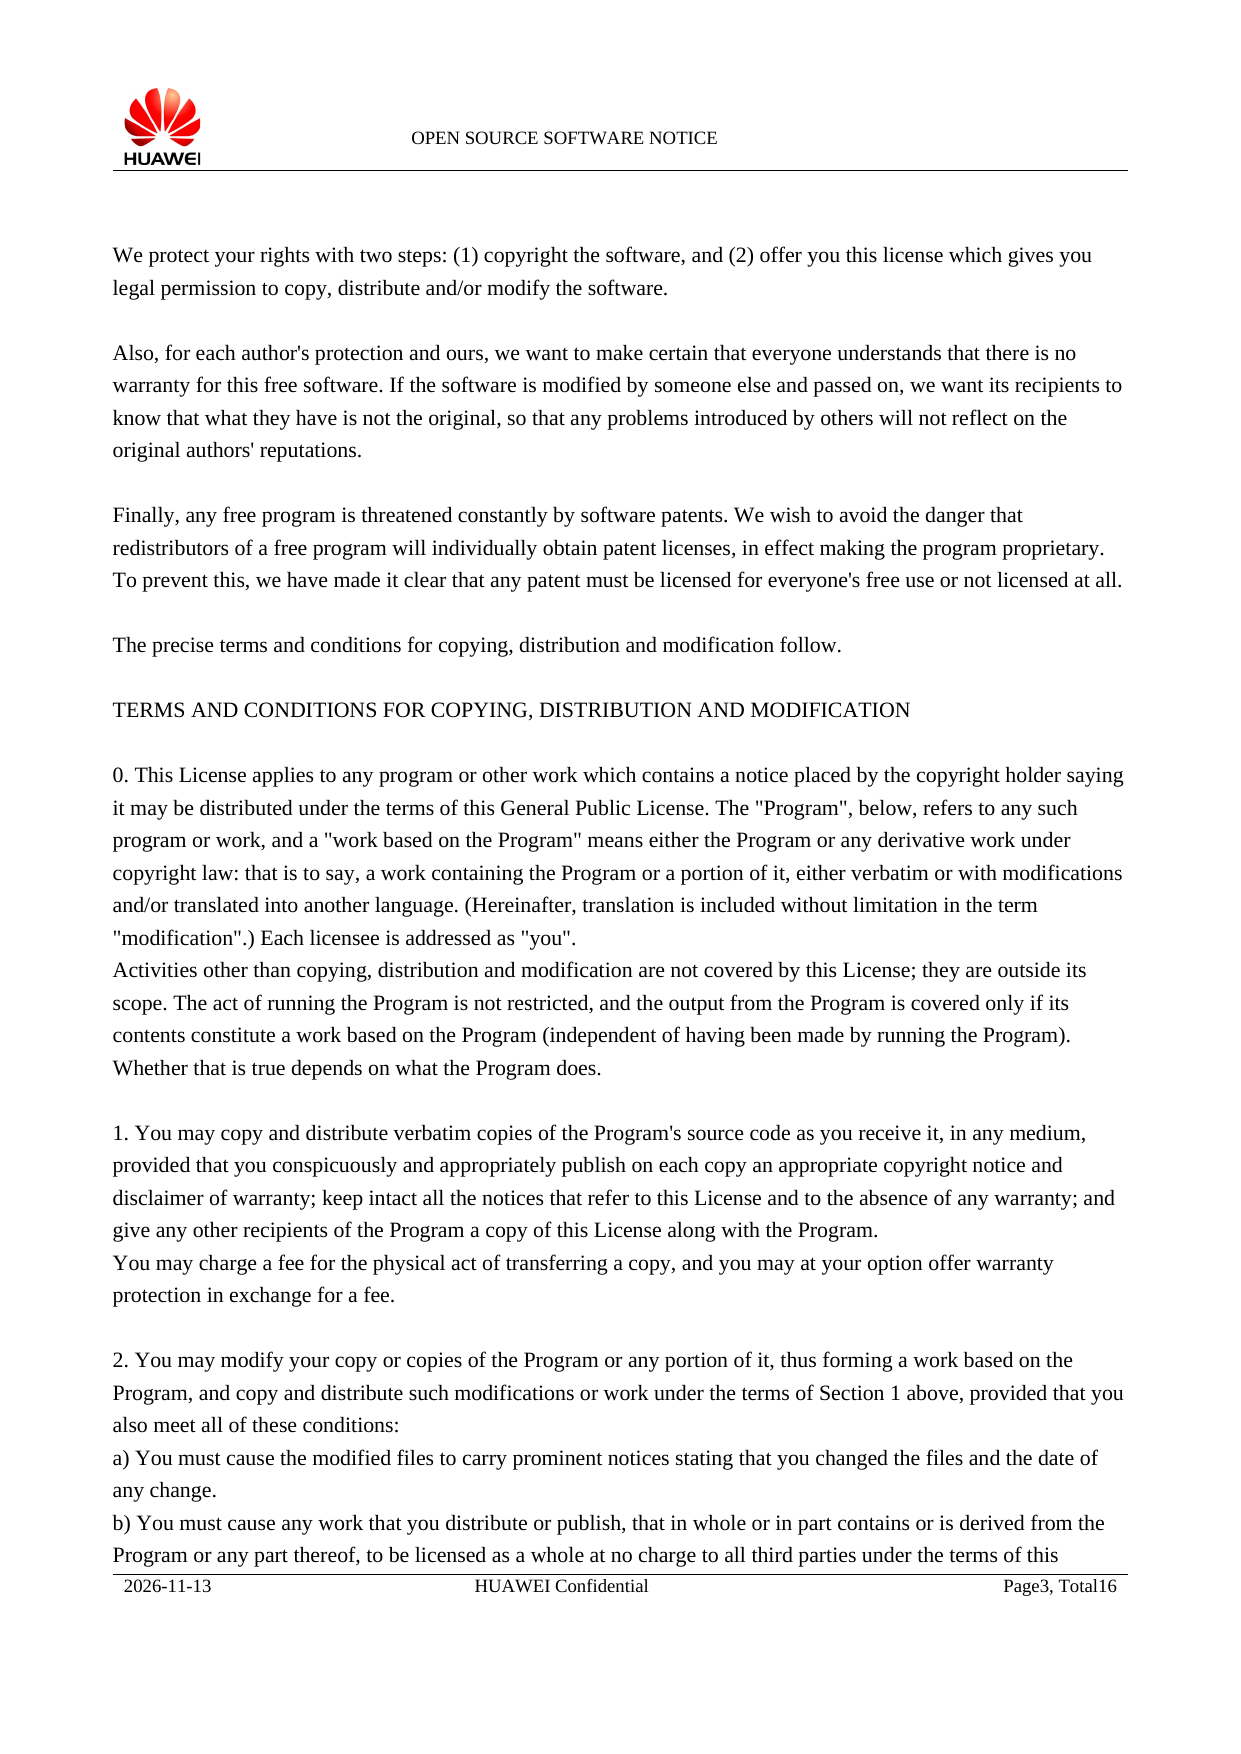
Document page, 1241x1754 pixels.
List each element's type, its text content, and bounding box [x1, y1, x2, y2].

picture [124, 88, 201, 165]
